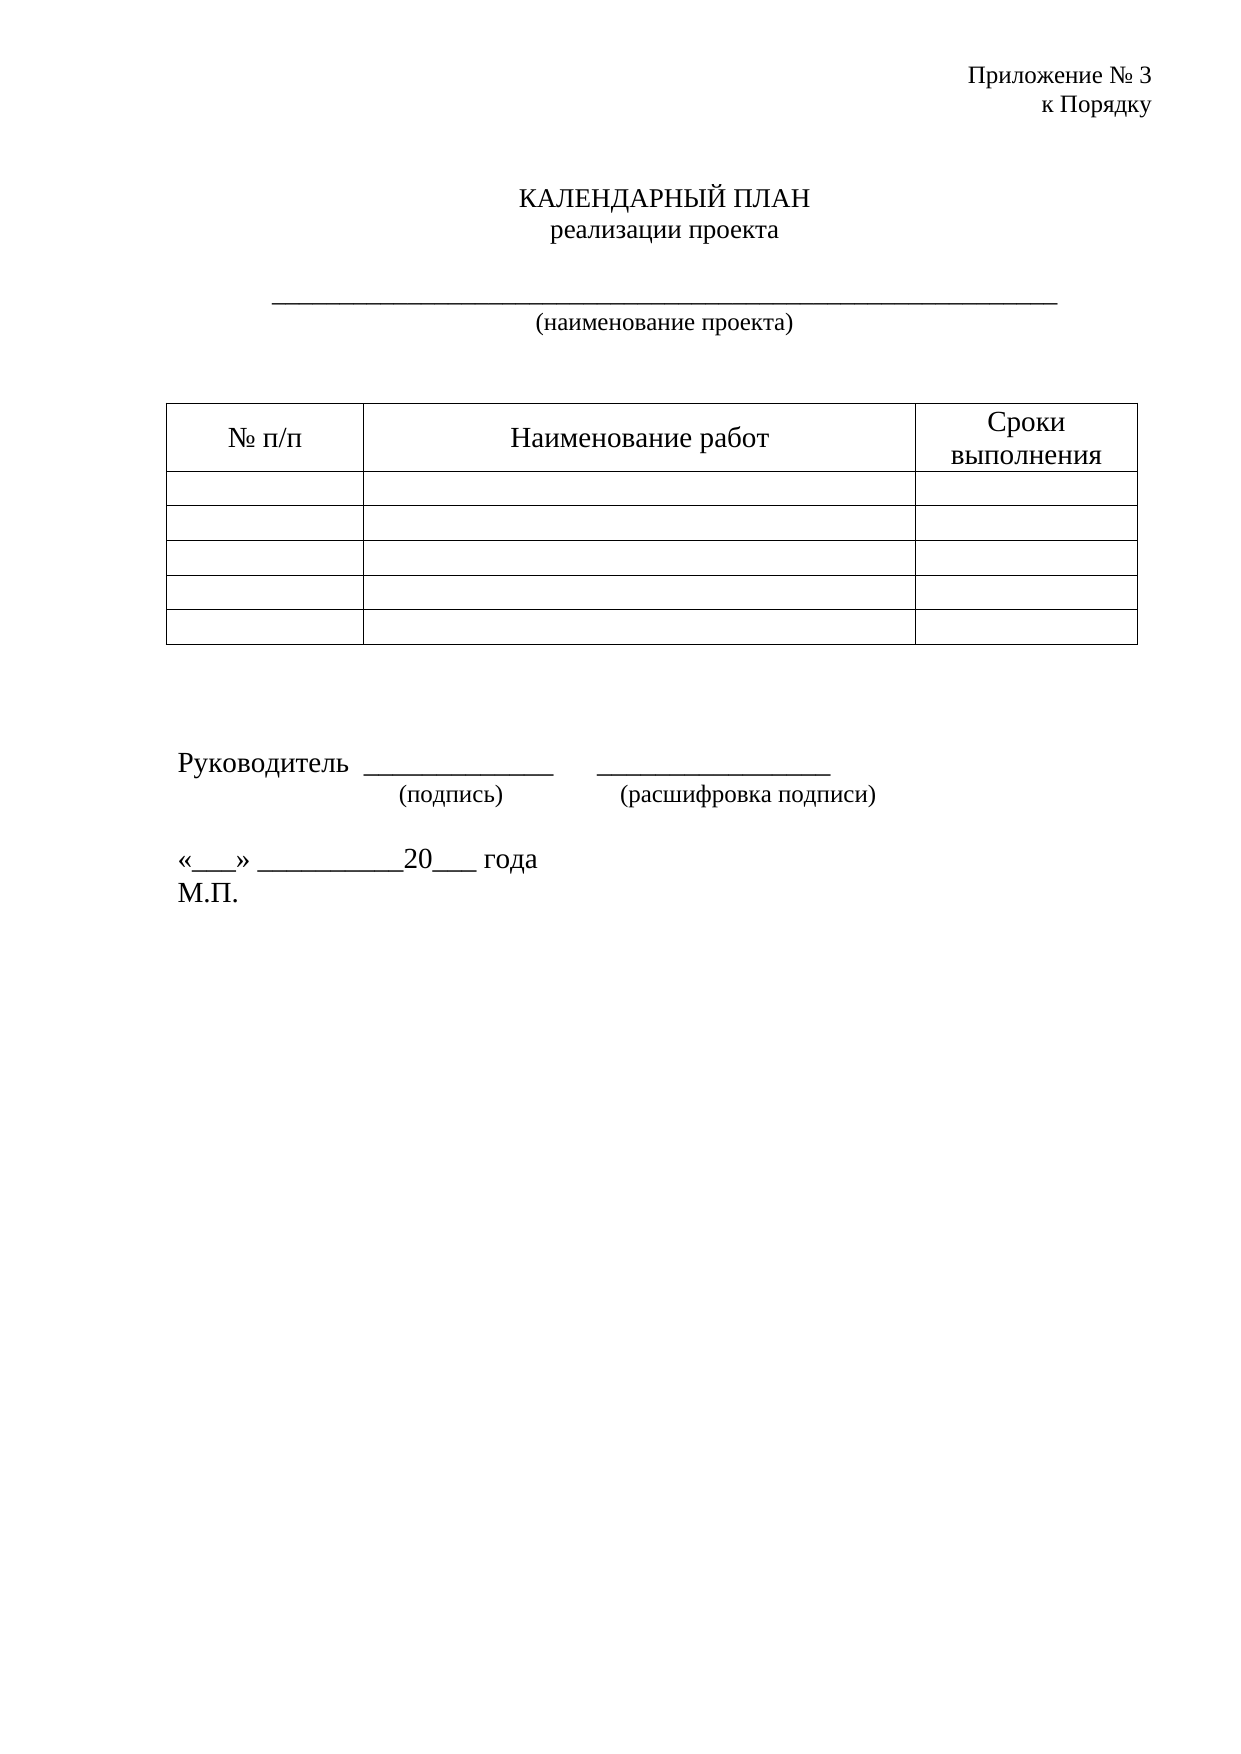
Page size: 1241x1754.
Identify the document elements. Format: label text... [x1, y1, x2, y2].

text М.П. [177, 875, 1152, 908]
table_cell [916, 610, 1137, 644]
table_cell [167, 610, 363, 644]
table_cell [364, 610, 915, 644]
text __________________________________________________________ [177, 276, 1152, 307]
text к Порядку [177, 89, 1152, 118]
text «___» __________20___ года [177, 841, 1152, 875]
table_cell [916, 472, 1137, 505]
text (наименование проекта) [177, 307, 1152, 336]
text Руководитель _____________ ________________ [177, 745, 1152, 779]
table_cell [916, 576, 1137, 609]
text Приложение № 3 [177, 60, 1152, 89]
table_cell [364, 576, 915, 609]
text КАЛЕНДАРНЫЙ ПЛАН [177, 182, 1152, 213]
table_cell [916, 541, 1137, 574]
text (подпись) (расшифровка подписи) [177, 779, 1152, 808]
table_cell [364, 541, 915, 574]
table_header Наименование работ [364, 404, 915, 471]
table_header № п/п [167, 404, 363, 471]
table_cell [167, 472, 363, 505]
table_cell [167, 576, 363, 609]
table_cell [916, 506, 1137, 540]
table_cell [364, 506, 915, 540]
text реализации проекта [177, 213, 1152, 244]
table_header Сроки выполнения [916, 404, 1137, 471]
table_cell [364, 472, 915, 505]
table_cell [167, 506, 363, 540]
table_cell [167, 541, 363, 574]
